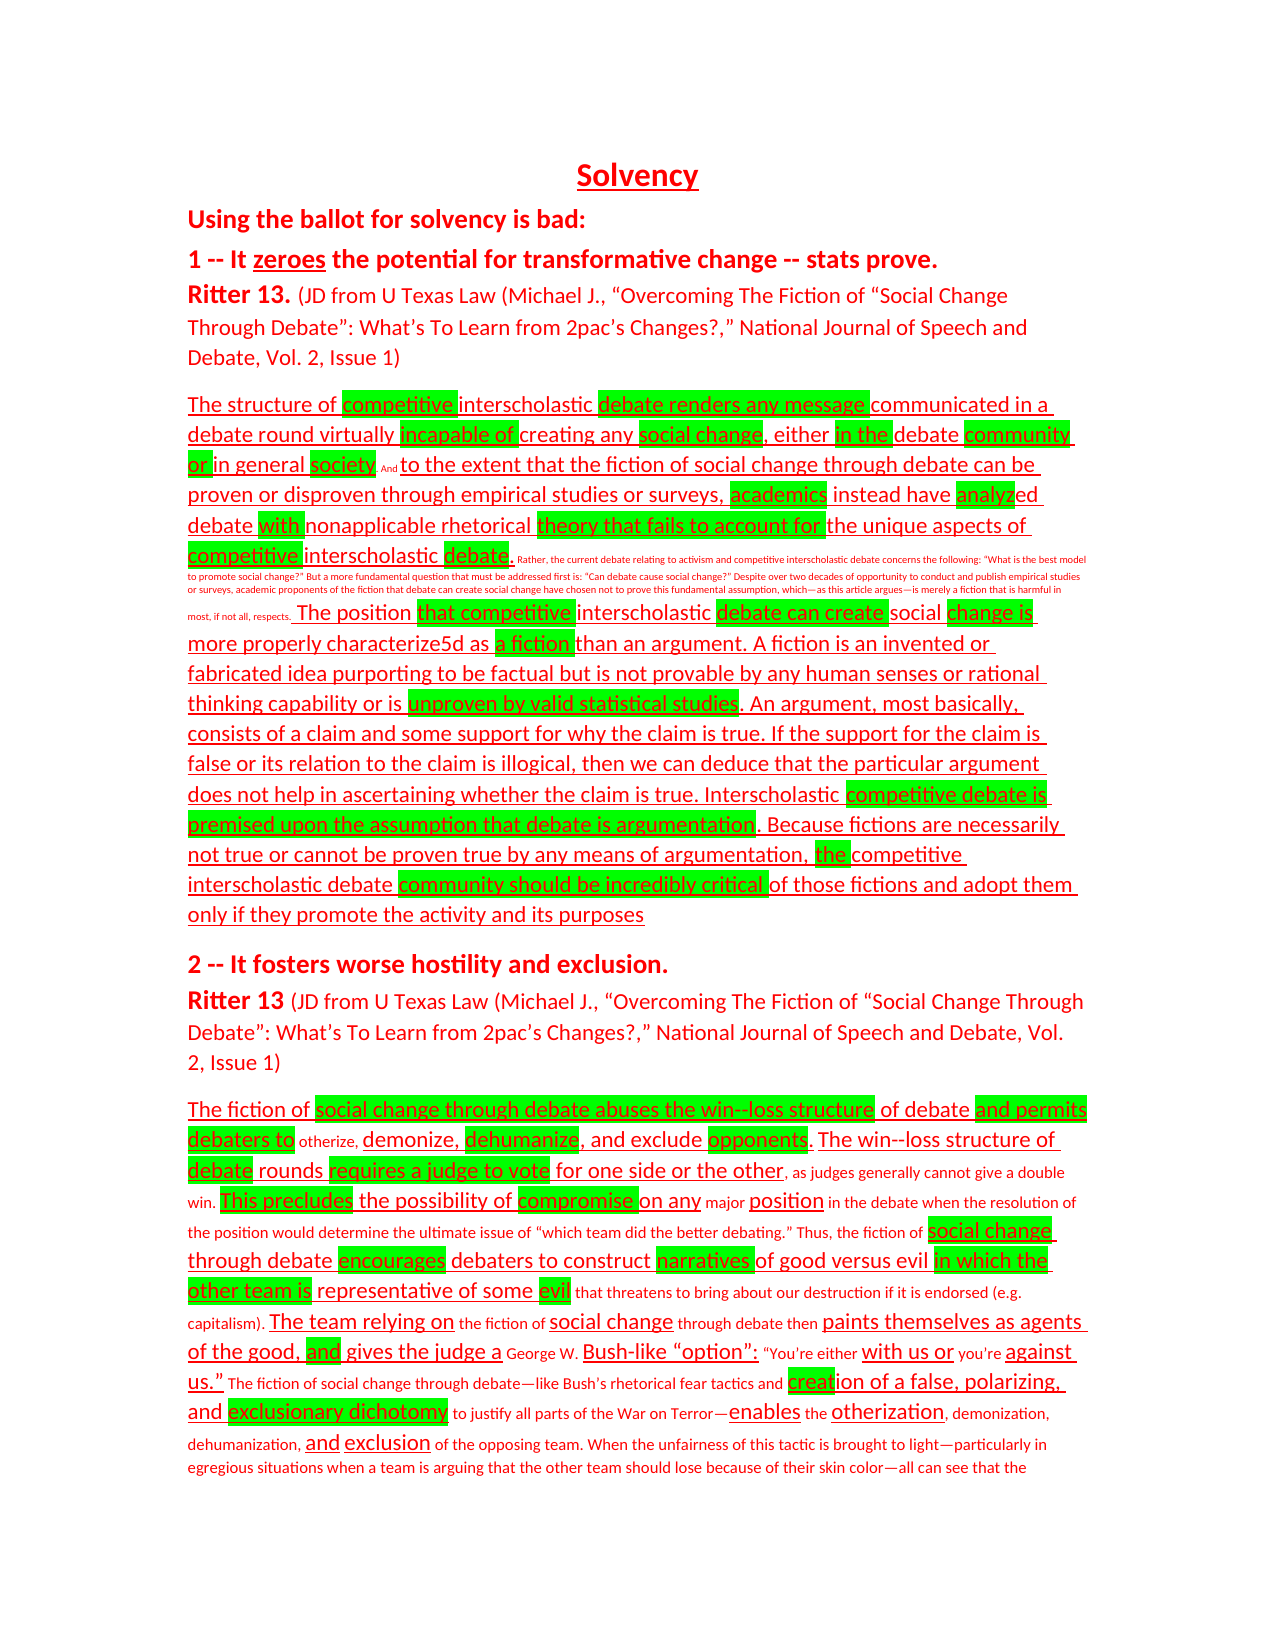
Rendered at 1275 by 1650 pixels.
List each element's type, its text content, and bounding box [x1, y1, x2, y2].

text The structure of competitive interscholastic debate renders any message communicated in a debate round virtually incapable of creating any social change, either in the debate community or in general society. And to the extent that the fiction of social change through debate can be proven or disproven through empirical studies or surveys, academics instead have analyzed debate with nonapplicable rhetorical theory that fails to account for the unique aspects of competitive interscholastic debate. Rather, the current debate relating to activism and competitive interscholastic debate concerns the following: “What is the best model to promote social change?” But a more fundamental question that must be addressed first is: “Can debate cause social change?” Despite over two decades of opportunity to conduct and publish empirical studies or surveys, academic proponents of the fiction that debate can create social change have chosen not to prove this fundamental assumption, which—as this article argues—is merely a fiction that is harmful in most, if not all, respects. The position that competitive interscholastic debate can create social change is more properly characterize5d as a fiction than an argument. A fiction is an invented or fabricated idea purporting to be factual but is not provable by any human senses or rational thinking capability or is unproven by valid statistical studies. An argument, most basically, consists of a claim and some support for why the claim is true. If the support for the claim is false or its relation to the claim is illogical, then we can deduce that the particular argument does not help in ascertaining whether the claim is true. Interscholastic competitive debate is premised upon the assumption that debate is argumentation. Because fictions are necessarily not true or cannot be proven true by any means of argumentation, the competitive interscholastic debate community should be incredibly critical of those fictions and adopt them only if they promote the activity and its purposes [187, 390, 1087, 929]
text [187, 1120, 1087, 1478]
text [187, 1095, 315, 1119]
subtitle Using the ballot for solvency is bad: [187, 202, 1087, 235]
text Ritter 13. (JD from U Texas Law (Michael J., “Overcoming The Fiction of “Social Change Through Debate”: What’s To Learn from 2pac’s Changes?,” National Journal of Speech and Debate, Vol. 2, Issue 1) [187, 278, 1087, 371]
subtitle 1 -- It zeroes the potential for transformative change -- stats prove. [187, 242, 1087, 275]
subtitle 2 -- It fosters worse hostility and exclusion. [187, 947, 1087, 981]
subtitle Solvency [187, 154, 1087, 195]
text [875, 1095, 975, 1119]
text Ritter 13 (JD from U Texas Law (Michael J., “Overcoming The Fiction of “Social Change Through Debate”: What’s To Learn from 2pac’s Changes?,” National Journal of Speech and Debate, Vol. 2, Issue 1) [187, 983, 1087, 1077]
